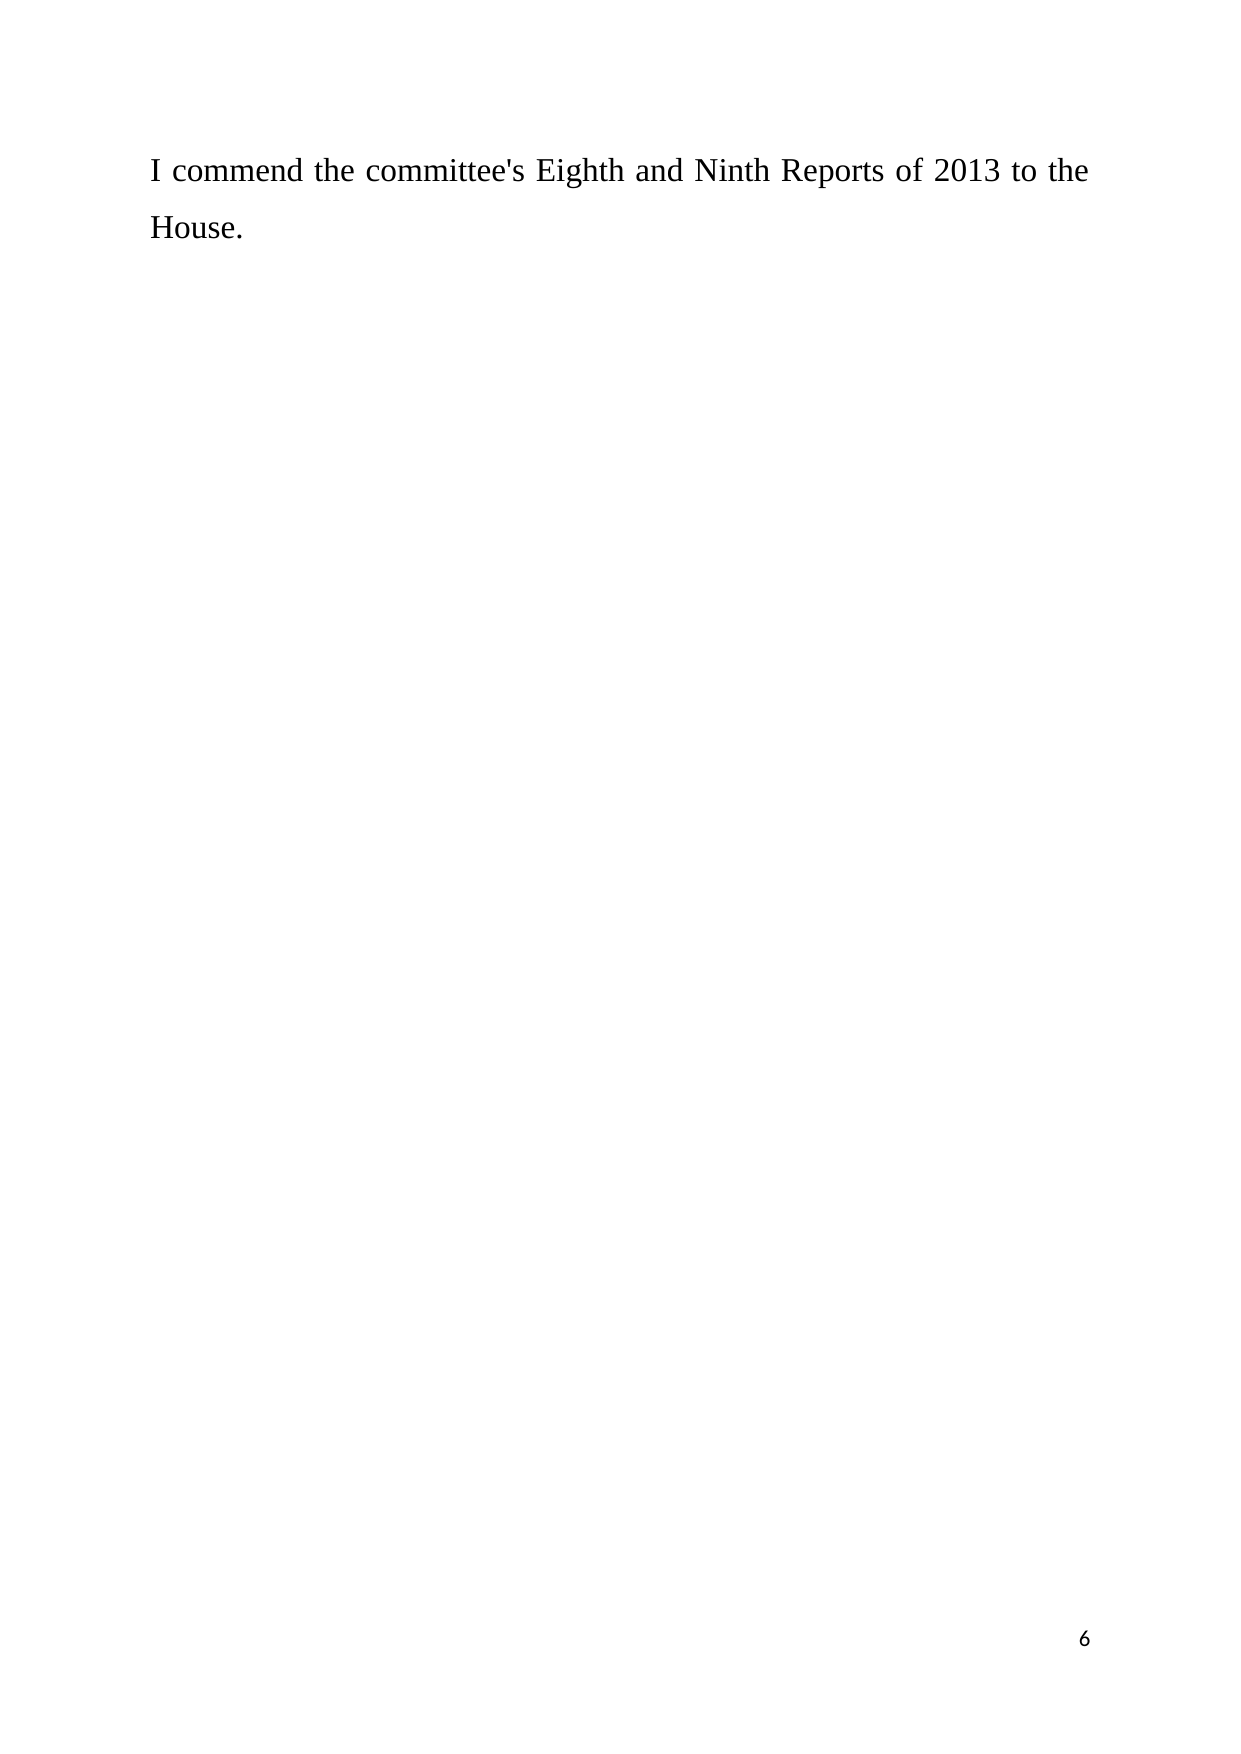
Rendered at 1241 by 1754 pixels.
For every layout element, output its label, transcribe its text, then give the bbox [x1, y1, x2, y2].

text I commend the committee's Eighth and Ninth Reports of 2013 to the House. [150, 150, 1090, 246]
